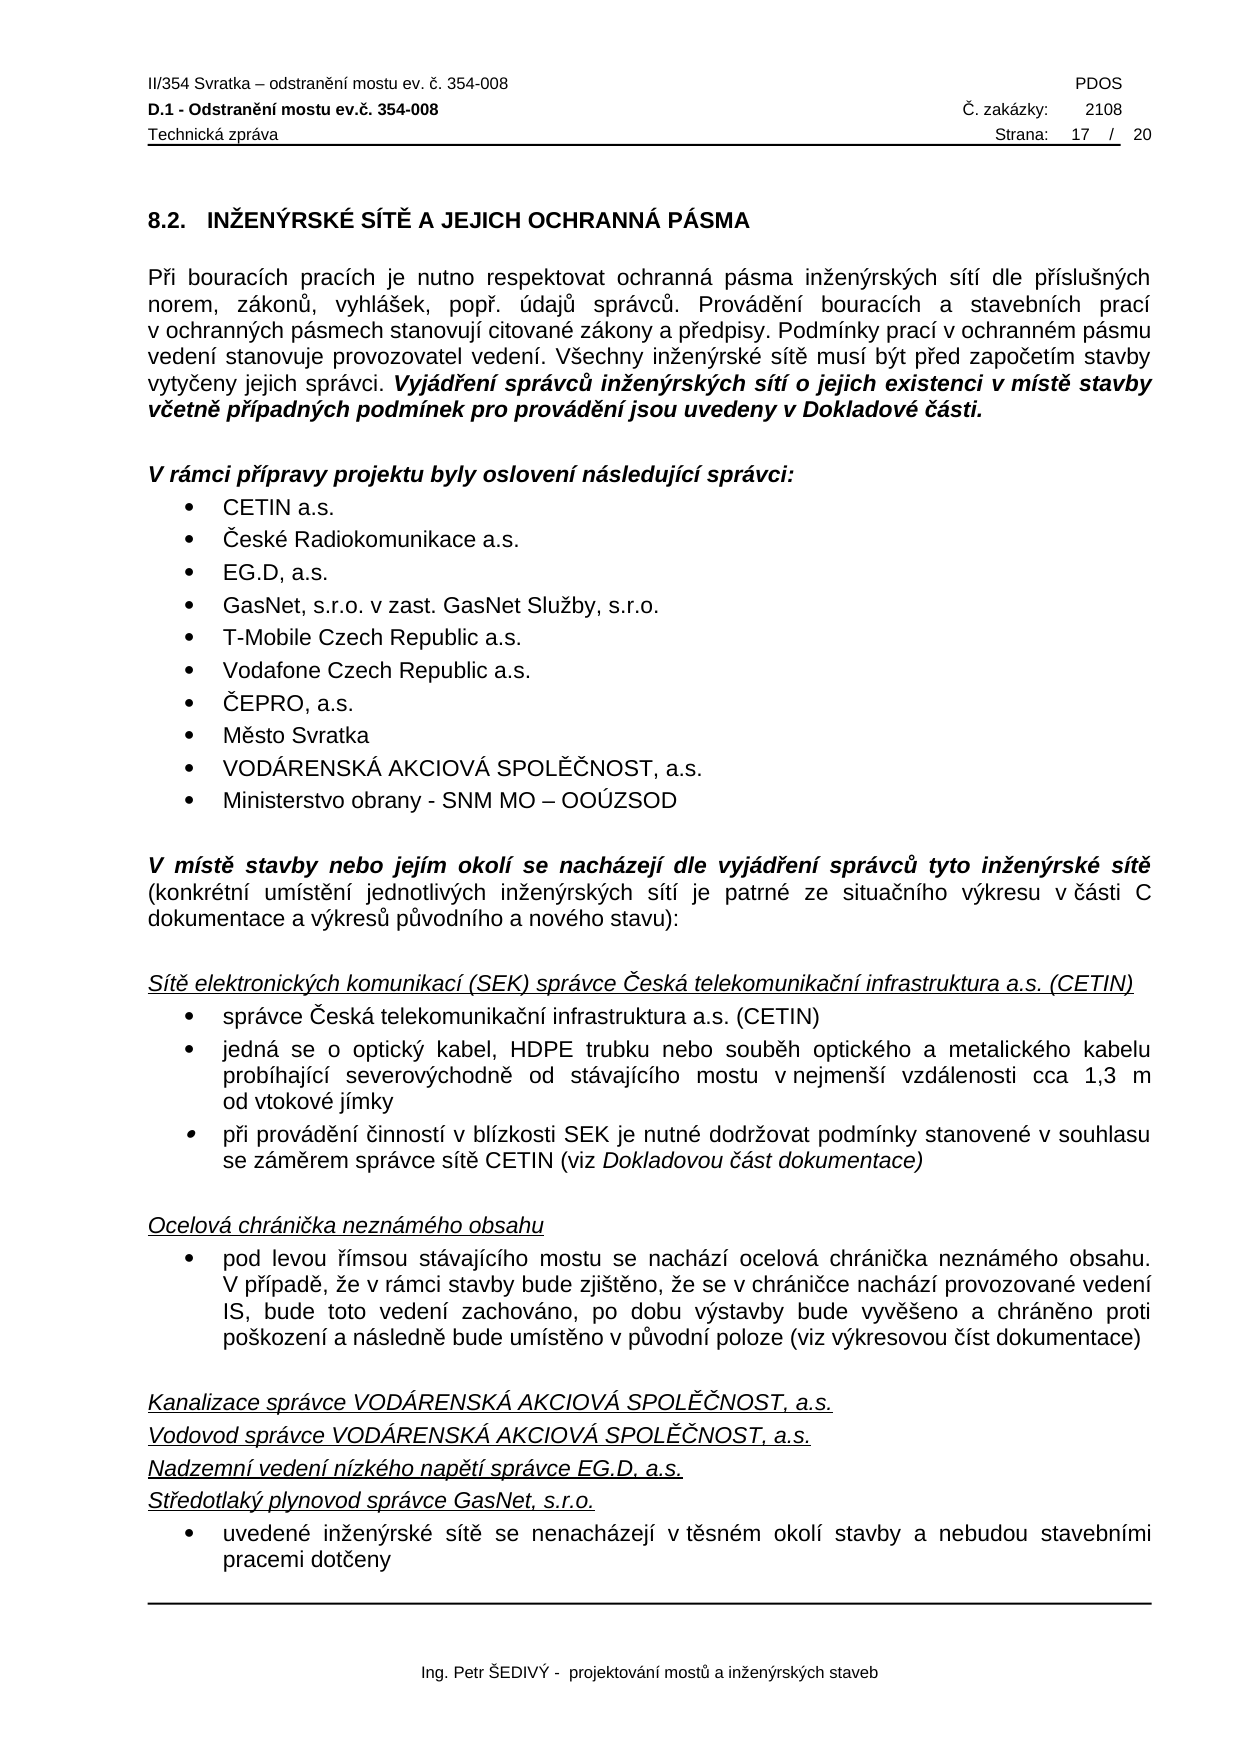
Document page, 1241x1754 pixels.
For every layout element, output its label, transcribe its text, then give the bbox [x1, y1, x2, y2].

list správce Česká telekomunikační infrastruktura a.s. (CETIN) [185, 1003, 1152, 1029]
list pod levou římsou stávajícího mostu se nachází ocelová chránička neznámého obsahu. V případě, že v rámci stavby bude zjištěno, že se v chráničce nachází provozované vedení IS, bude toto vedení zachováno, po dobu výstavby bude vyvěšeno a chráněno proti poškození a následně bude umístěno v původní poloze (viz výkresovou číst dokumentace) [185, 1245, 1152, 1351]
list Ministerstvo obrany - SNM MO – OOÚZSOD [185, 787, 1152, 814]
list uvedené inženýrské sítě se nenacházejí v těsném okolí stavby a nebudou stavebními pracemi dotčeny [185, 1520, 1152, 1572]
text Nadzemní vedení nízkého napětí správce EG.D, a.s. [148, 1454, 1152, 1481]
list ČEPRO, a.s. [185, 689, 1152, 716]
text Při bouracích pracích je nutno respektovat ochranná pásma inženýrských sítí dle příslušných norem, zákonů, vyhlášek, popř. údajů správců. Provádění bouracích a stavebních prací v ochranných pásmech stanovují citované zákony a předpisy. Podmínky prací v ochranném pásmu vedení stanovuje provozovatel vedení. Všechny inženýrské sítě musí být před započetím stavby vytyčeny jejich správci. Vyjádření správců inženýrských sítí o jejich existenci v místě stavby včetně případných podmínek pro provádění jsou uvedeny v Dokladové části. [148, 264, 1152, 422]
list Vodafone Czech Republic a.s. [185, 657, 1152, 683]
list při provádění činností v blízkosti SEK je nutné dodržovat podmínky stanovené v souhlasu se záměrem správce sítě CETIN (viz Dokladovou část dokumentace) [185, 1121, 1152, 1174]
subtitle Inženýrské sítě a jejich ochranná pásma [148, 207, 1152, 233]
text Vodovod správce VODÁRENSKÁ AKCIOVÁ SPOLĚČNOST, a.s. [148, 1422, 1152, 1448]
text Ocelová chránička neznámého obsahu [148, 1212, 1152, 1239]
list EG.D, a.s. [185, 559, 1152, 585]
text Sítě elektronických komunikací (SEK) správce Česká telekomunikační infrastruktura a.s. (CETIN) [148, 970, 1152, 997]
list T-Mobile Czech Republic a.s. [185, 624, 1152, 651]
list České Radiokomunikace a.s. [185, 526, 1152, 553]
list CETIN a.s. [185, 494, 1152, 520]
text V rámci přípravy projektu byly oslovení následující správci: [148, 461, 1152, 488]
list Město Svratka [185, 722, 1152, 748]
list jedná se o optický kabel, HDPE trubku nebo souběh optického a metalického kabelu probíhající severovýchodně od stávajícího mostu v nejmenší vzdálenosti cca 1,3 m od vtokové jímky [185, 1036, 1152, 1115]
text V místě stavby nebo jejím okolí se nacházejí dle vyjádření správců tyto inženýrské sítě (konkrétní umístění jednotlivých inženýrských sítí je patrné ze situačního výkresu v části C dokumentace a výkresů původního a nového stavu): [148, 852, 1152, 932]
list GasNet, s.r.o. v zast. GasNet Služby, s.r.o. [185, 592, 1152, 618]
text Středotlaký plynovod správce GasNet, s.r.o. [148, 1487, 1152, 1513]
list VODÁRENSKÁ AKCIOVÁ SPOLĚČNOST, a.s. [185, 755, 1152, 781]
text Kanalizace správce VODÁRENSKÁ AKCIOVÁ SPOLĚČNOST, a.s. [148, 1389, 1152, 1416]
